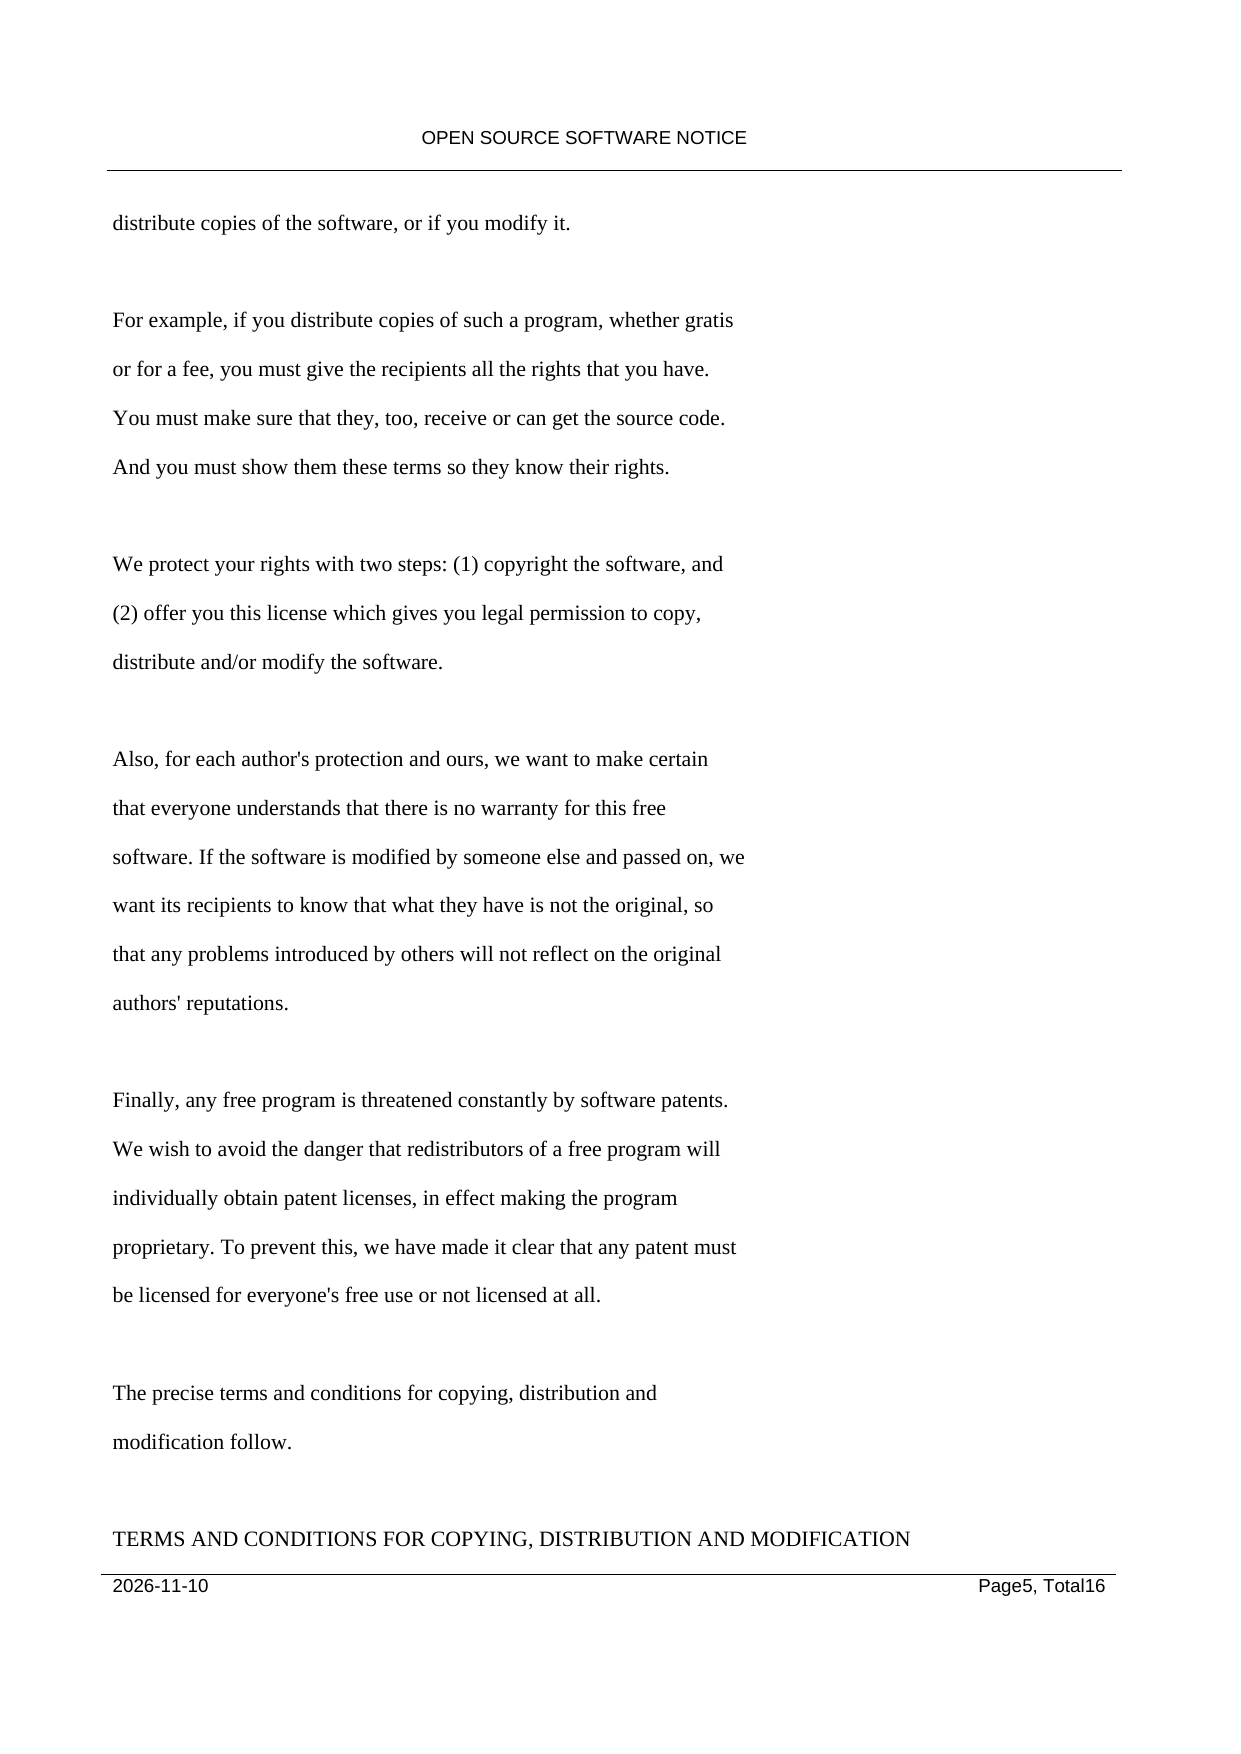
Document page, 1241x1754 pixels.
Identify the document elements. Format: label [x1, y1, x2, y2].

text [112, 206, 1128, 1555]
